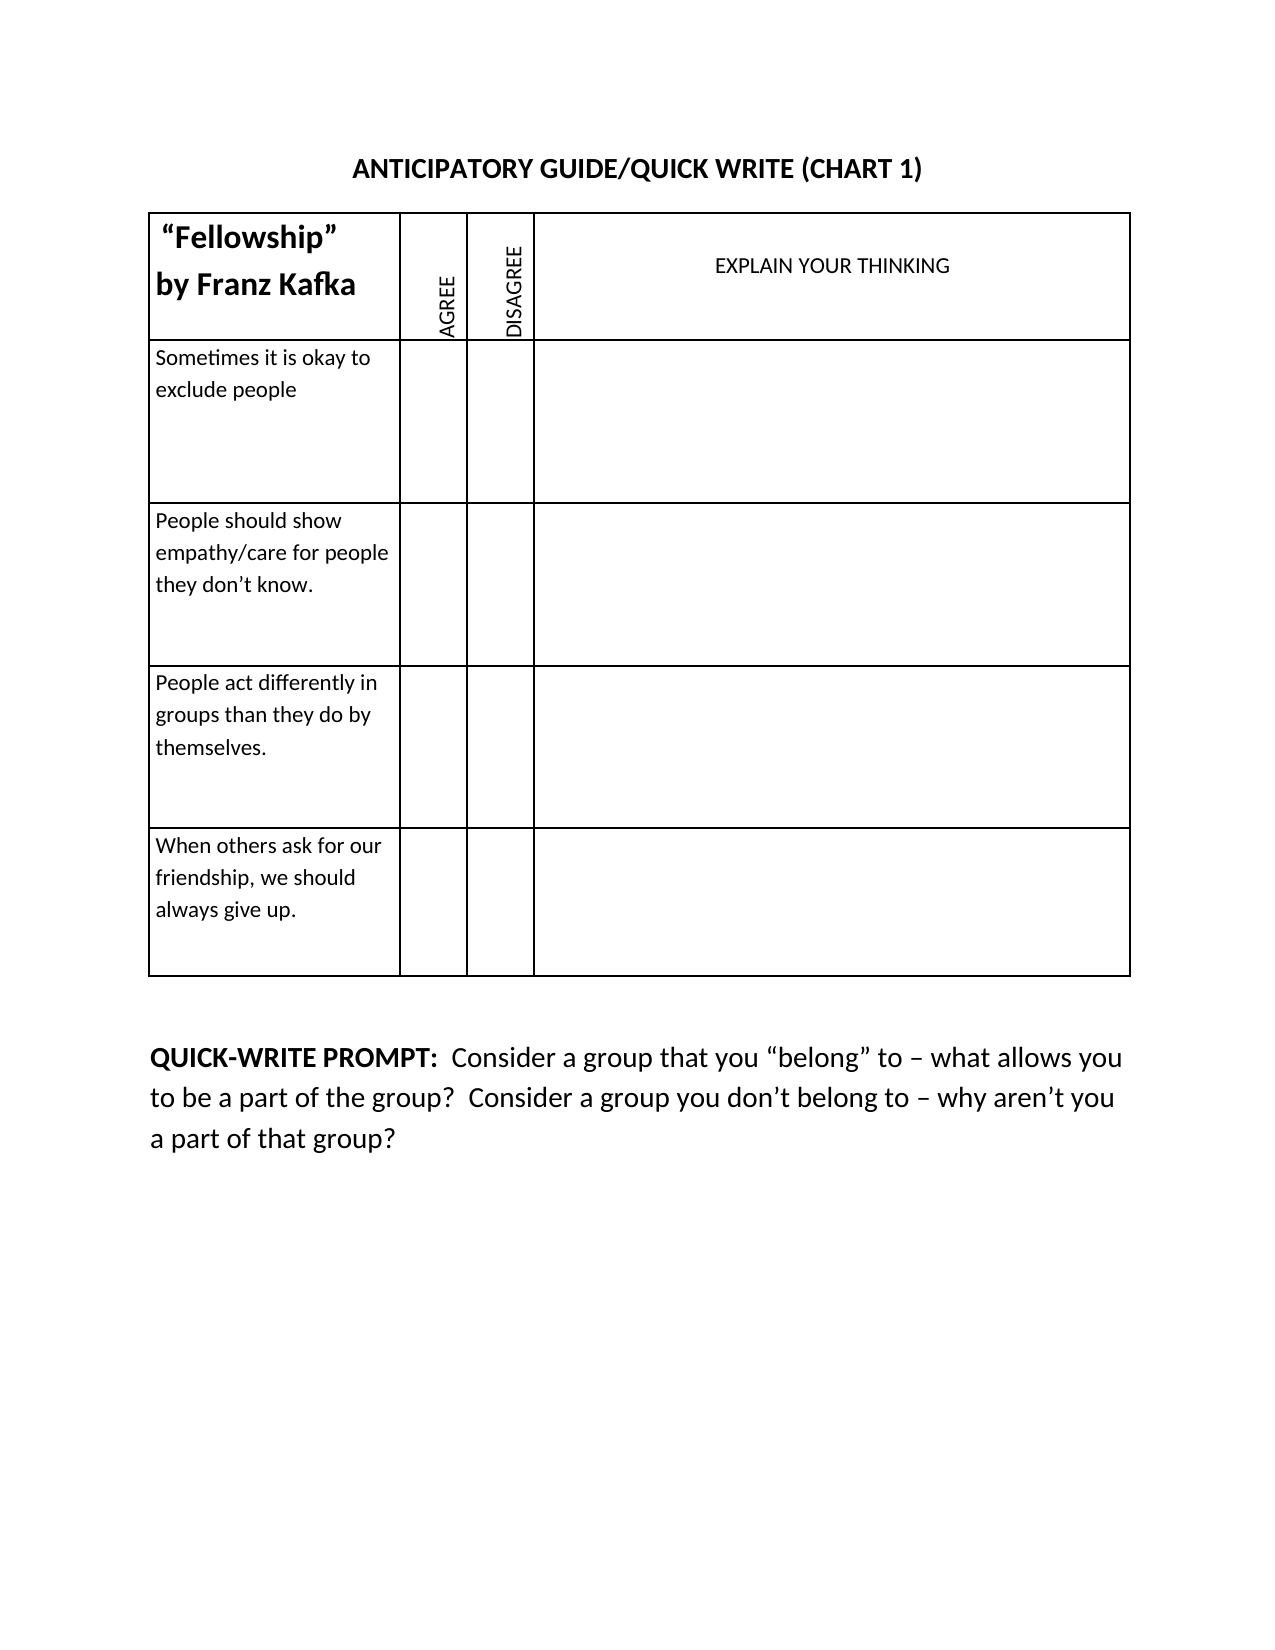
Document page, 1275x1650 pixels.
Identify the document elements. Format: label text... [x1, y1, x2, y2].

table_cell [535, 504, 1129, 664]
table_cell When others ask for our friendship, we should always give up. [150, 829, 399, 975]
table_cell [535, 341, 1129, 502]
table_cell People should show empathy/care for people they don’t know. [150, 504, 399, 664]
table_cell [468, 829, 533, 975]
table_cell [535, 829, 1129, 975]
table_cell [468, 504, 533, 664]
table_cell [401, 504, 466, 664]
table_cell [468, 667, 533, 827]
table_cell [401, 829, 466, 975]
table_cell [535, 667, 1129, 827]
table_cell [401, 341, 466, 502]
table_cell [468, 341, 533, 502]
table_header DISAGREE [468, 214, 533, 339]
table_header AGREE [401, 214, 466, 339]
table_cell Sometimes it is okay to exclude people [150, 341, 399, 502]
table_cell [401, 667, 466, 827]
text ANTICIPATORY GUIDE/QUICK WRITE (CHART 1) [150, 150, 1125, 186]
table_cell People act differently in groups than they do by themselves. [150, 667, 399, 827]
text QUICK-WRITE PROMPT: Consider a group that you “belong” to – what allows you to be a part of the group? Consider a group you don’t belong to – why aren’t you a part of that group? [150, 1039, 1125, 1156]
table_header “Fellowship” by Franz Kafka [150, 214, 399, 339]
table_header EXPLAIN YOUR THINKING [535, 214, 1129, 339]
